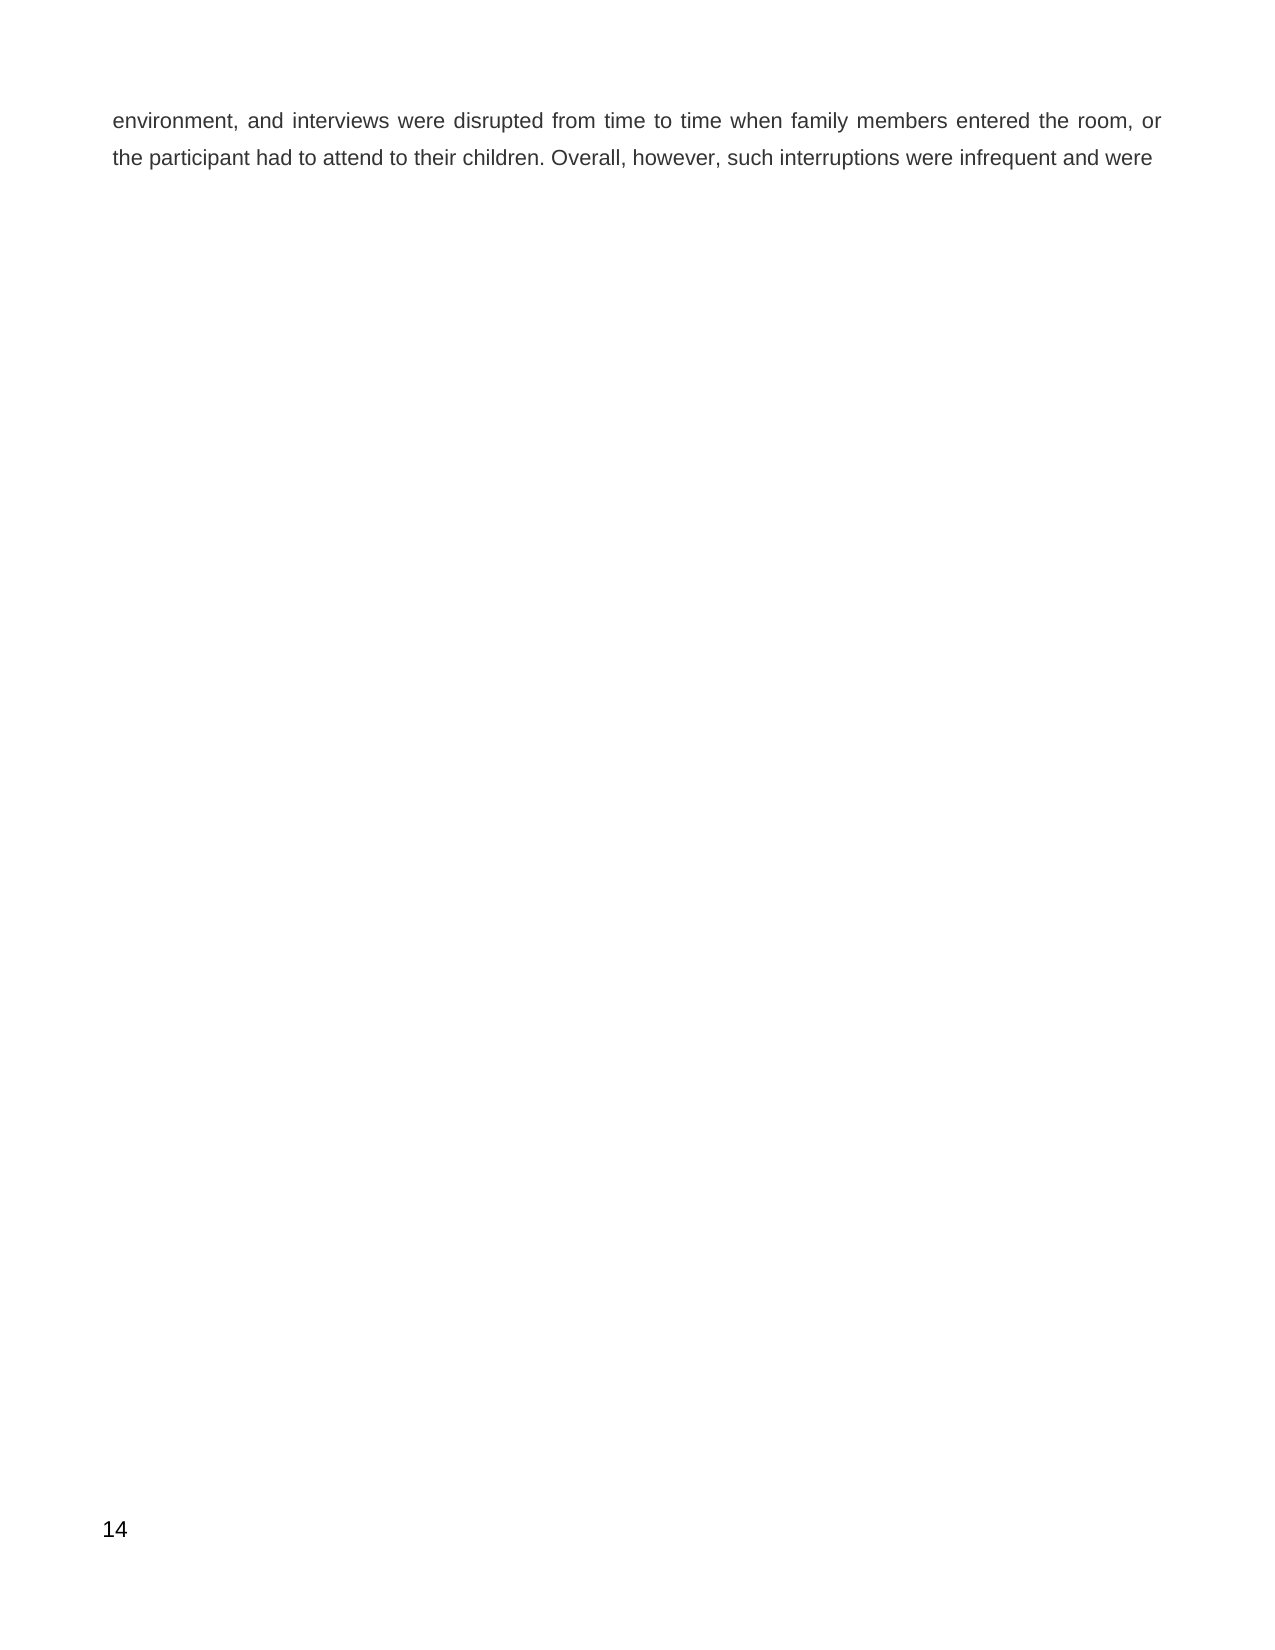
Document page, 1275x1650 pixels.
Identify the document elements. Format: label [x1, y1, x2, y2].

text [112, 108, 1163, 169]
